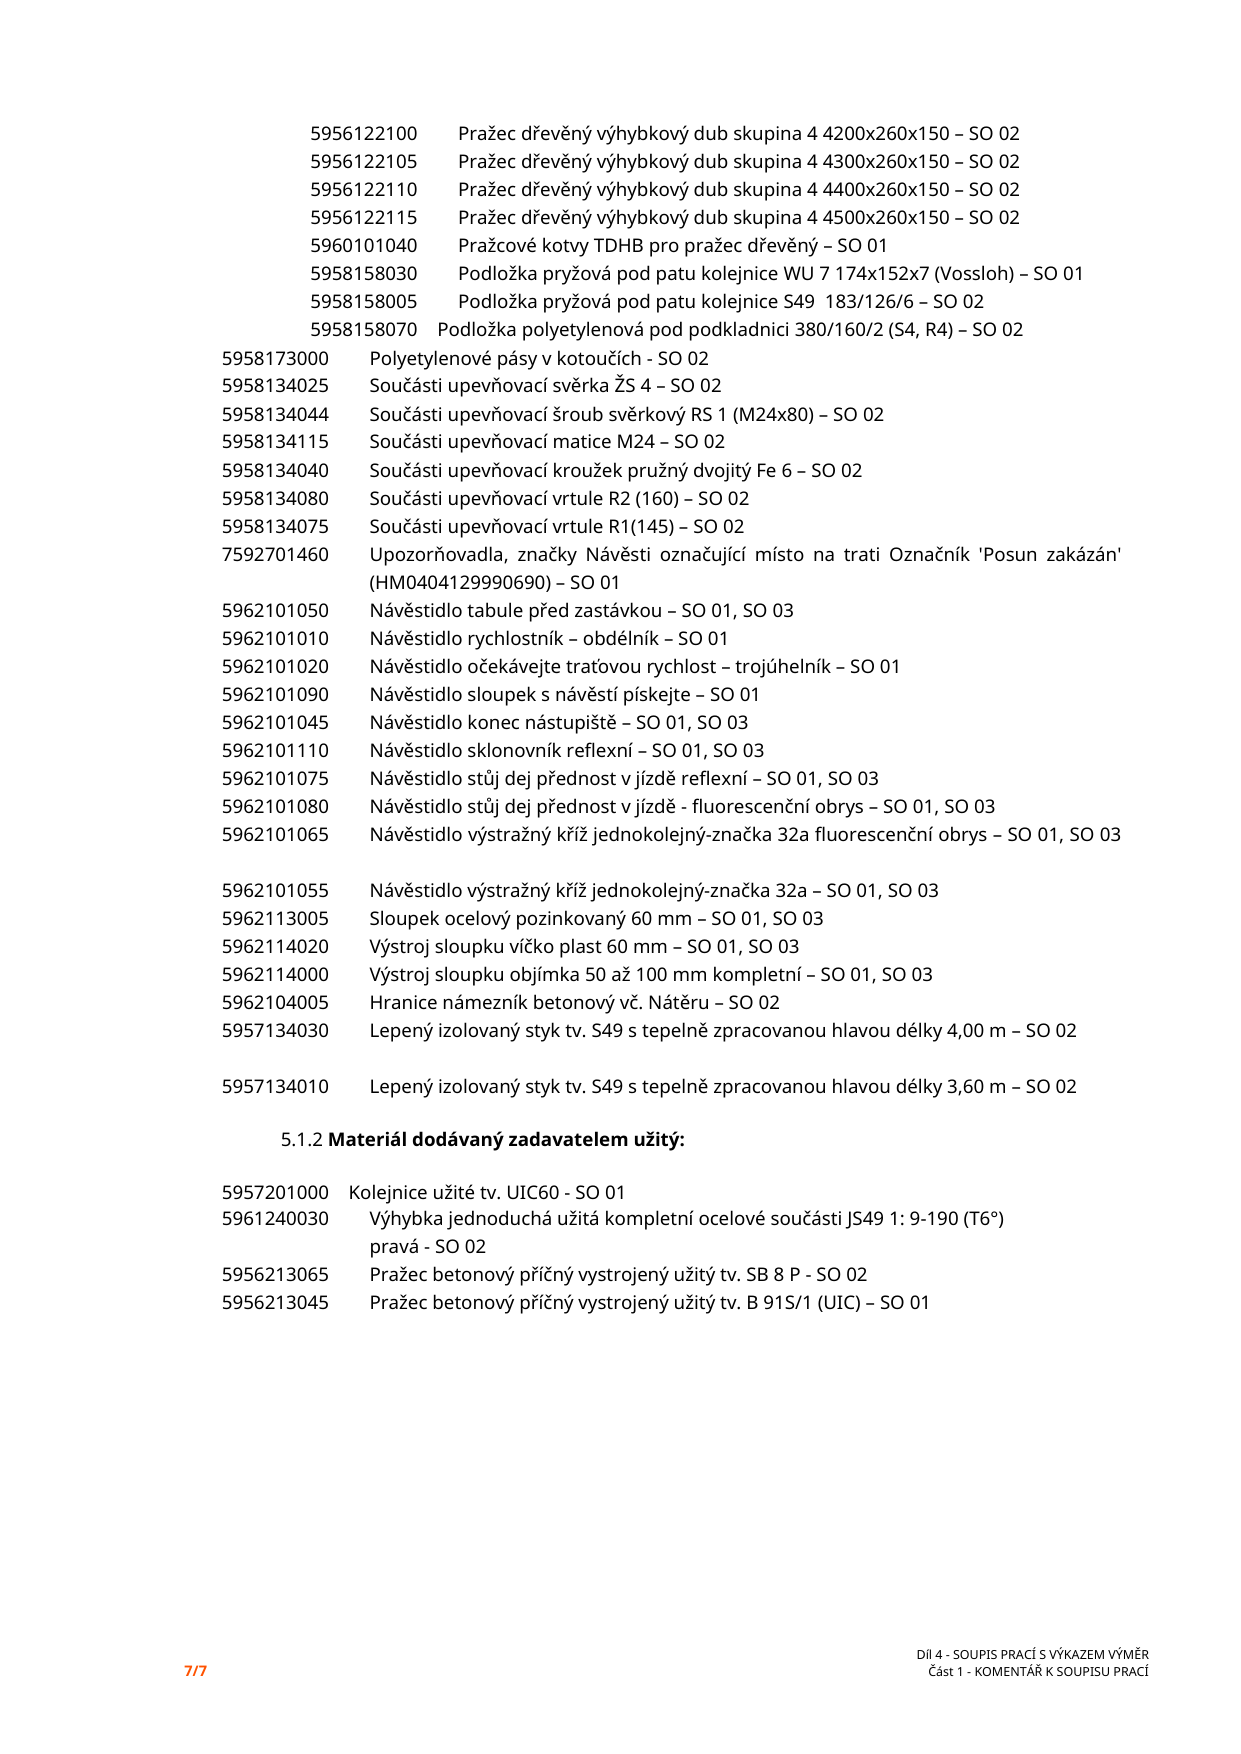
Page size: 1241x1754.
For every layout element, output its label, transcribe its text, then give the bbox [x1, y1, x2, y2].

list 5957134030 Lepený izolovaný styk tv. S49 s tepelně zpracovanou hlavou délky 4,00 m – SO 02 [222, 1017, 1122, 1071]
list 5958134040 Součásti upevňovací kroužek pružný dvojitý Fe 6 – SO 02 [222, 457, 1122, 482]
list 5962114000 Výstroj sloupku objímka 50 až 100 mm kompletní – SO 01, SO 03 [222, 961, 1122, 987]
list 5958173000 Polyetylenové pásy v kotoučích - SO 02 [222, 345, 1122, 370]
text 5956213045 Pražec betonový příčný vystrojený užitý tv. B 91S/1 (UIC) – SO 01 [222, 1289, 1042, 1314]
list 5962101090 Návěstidlo sloupek s návěstí pískejte – SO 01 [222, 681, 1122, 707]
list 5958134025 Součásti upevňovací svěrka ŽS 4 – SO 02 [222, 373, 1122, 398]
list 5956122115 Pražec dřevěný výhybkový dub skupina 4 4500x260x150 – SO 02 [310, 205, 1122, 230]
list 5956122105 Pražec dřevěný výhybkový dub skupina 4 4300x260x150 – SO 02 [310, 149, 1122, 174]
list 5962101075 Návěstidlo stůj dej přednost v jízdě reflexní – SO 01, SO 03 [222, 765, 1122, 791]
list 5958158030 Podložka pryžová pod patu kolejnice WU 7 174x152x7 (Vossloh) – SO 01 [310, 261, 1122, 286]
list 5962101080 Návěstidlo stůj dej přednost v jízdě - fluorescenční obrys – SO 01, SO 03 [222, 793, 1122, 819]
list 5958134044 Součásti upevňovací šroub svěrkový RS 1 (M24x80) – SO 02 [222, 401, 1122, 426]
list 5962101045 Návěstidlo konec nástupiště – SO 01, SO 03 [222, 709, 1122, 734]
list 7592701460 Upozorňovadla, značky Návěsti označující místo na trati Označník 'Posun zakázán' (HM0404129990690) – SO 01 [222, 541, 1122, 594]
text 5957201000 Kolejnice užité tv. UIC60 - SO 01 [222, 1179, 1122, 1205]
list 5957134010 Lepený izolovaný styk tv. S49 s tepelně zpracovanou hlavou délky 3,60 m – SO 02 [222, 1073, 1122, 1099]
list 5958134075 Součásti upevňovací vrtule R1(145) – SO 02 [222, 513, 1122, 538]
text 5956213065 Pražec betonový příčný vystrojený užitý tv. SB 8 P - SO 02 [222, 1261, 1042, 1286]
list 5958134080 Součásti upevňovací vrtule R2 (160) – SO 02 [222, 485, 1122, 510]
list 5956122110 Pražec dřevěný výhybkový dub skupina 4 4400x260x150 – SO 02 [310, 177, 1122, 202]
list 5962104005 Hranice námezník betonový vč. Nátěru – SO 02 [222, 989, 1122, 1015]
list 5962101055 Návěstidlo výstražný kříž jednokolejný-značka 32a – SO 01, SO 03 [222, 877, 1122, 903]
list 5.1.2 Materiál dodávaný zadavatelem užitý: [281, 1126, 1122, 1152]
list 5956122100 Pražec dřevěný výhybkový dub skupina 4 4200x260x150 – SO 02 [310, 121, 1122, 146]
list 5962101020 Návěstidlo očekávejte traťovou rychlost – trojúhelník – SO 01 [222, 653, 1122, 678]
list 5960101040 Pražcové kotvy TDHB pro pražec dřevěný – SO 01 [310, 233, 1122, 258]
list 5958134115 Součásti upevňovací matice M24 – SO 02 [222, 429, 1122, 454]
list 5962101065 Návěstidlo výstražný kříž jednokolejný-značka 32a fluorescenční obrys – SO 01, SO 03 [222, 821, 1122, 875]
text 5961240030 Výhybka jednoduchá užitá kompletní ocelové součásti JS49 1: 9-190 (T6°) pravá - SO 02 [222, 1205, 1042, 1258]
list 5962114020 Výstroj sloupku víčko plast 60 mm – SO 01, SO 03 [222, 933, 1122, 959]
list 5962101050 Návěstidlo tabule před zastávkou – SO 01, SO 03 [222, 597, 1122, 622]
list 5962101010 Návěstidlo rychlostník – obdélník – SO 01 [222, 625, 1122, 651]
list 5958158070 Podložka polyetylenová pod podkladnici 380/160/2 (S4, R4) – SO 02 [283, 317, 1122, 342]
list 5958158005 Podložka pryžová pod patu kolejnice S49 183/126/6 – SO 02 [283, 289, 1122, 314]
list 5962113005 Sloupek ocelový pozinkovaný 60 mm – SO 01, SO 03 [222, 905, 1122, 931]
list 5962101110 Návěstidlo sklonovník reflexní – SO 01, SO 03 [222, 737, 1122, 763]
